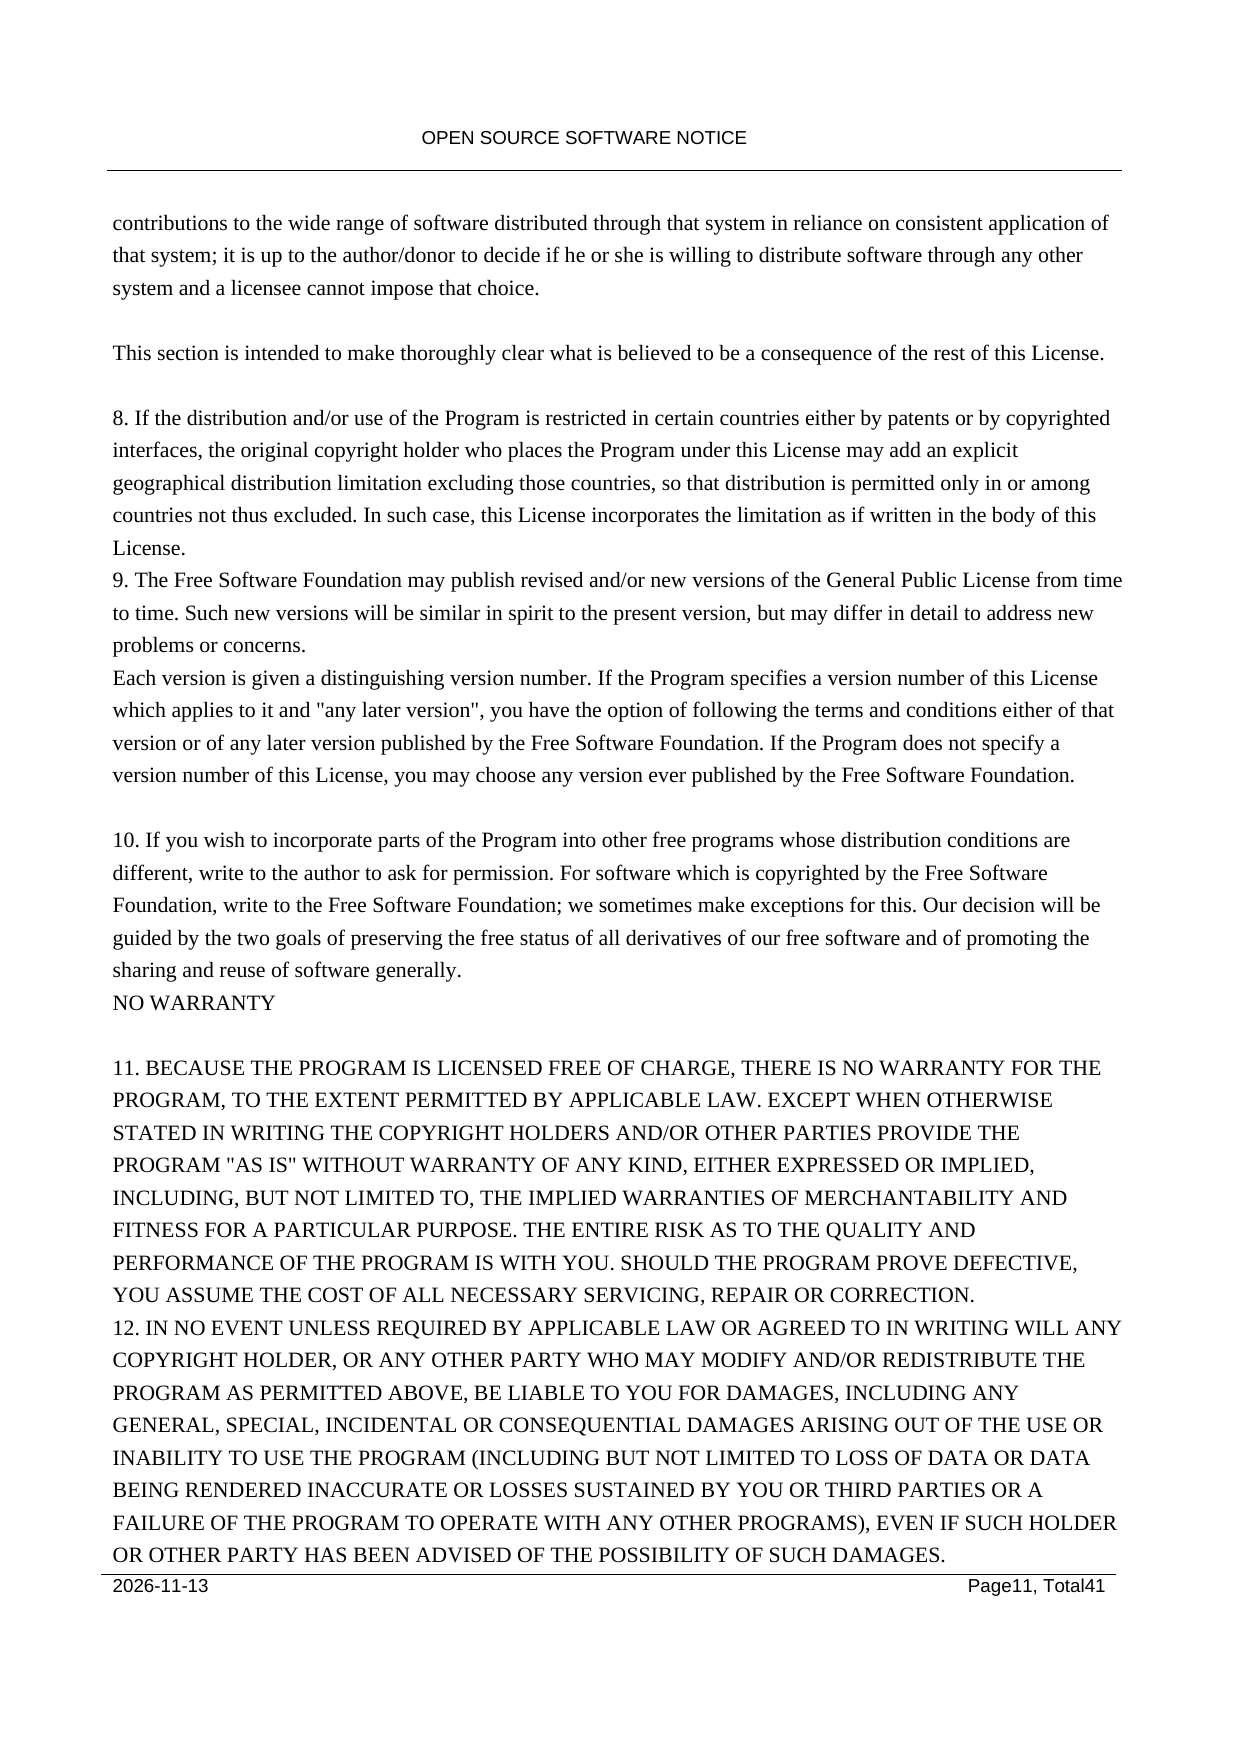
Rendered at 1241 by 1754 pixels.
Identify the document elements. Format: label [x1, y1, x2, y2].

text [112, 206, 1128, 1571]
